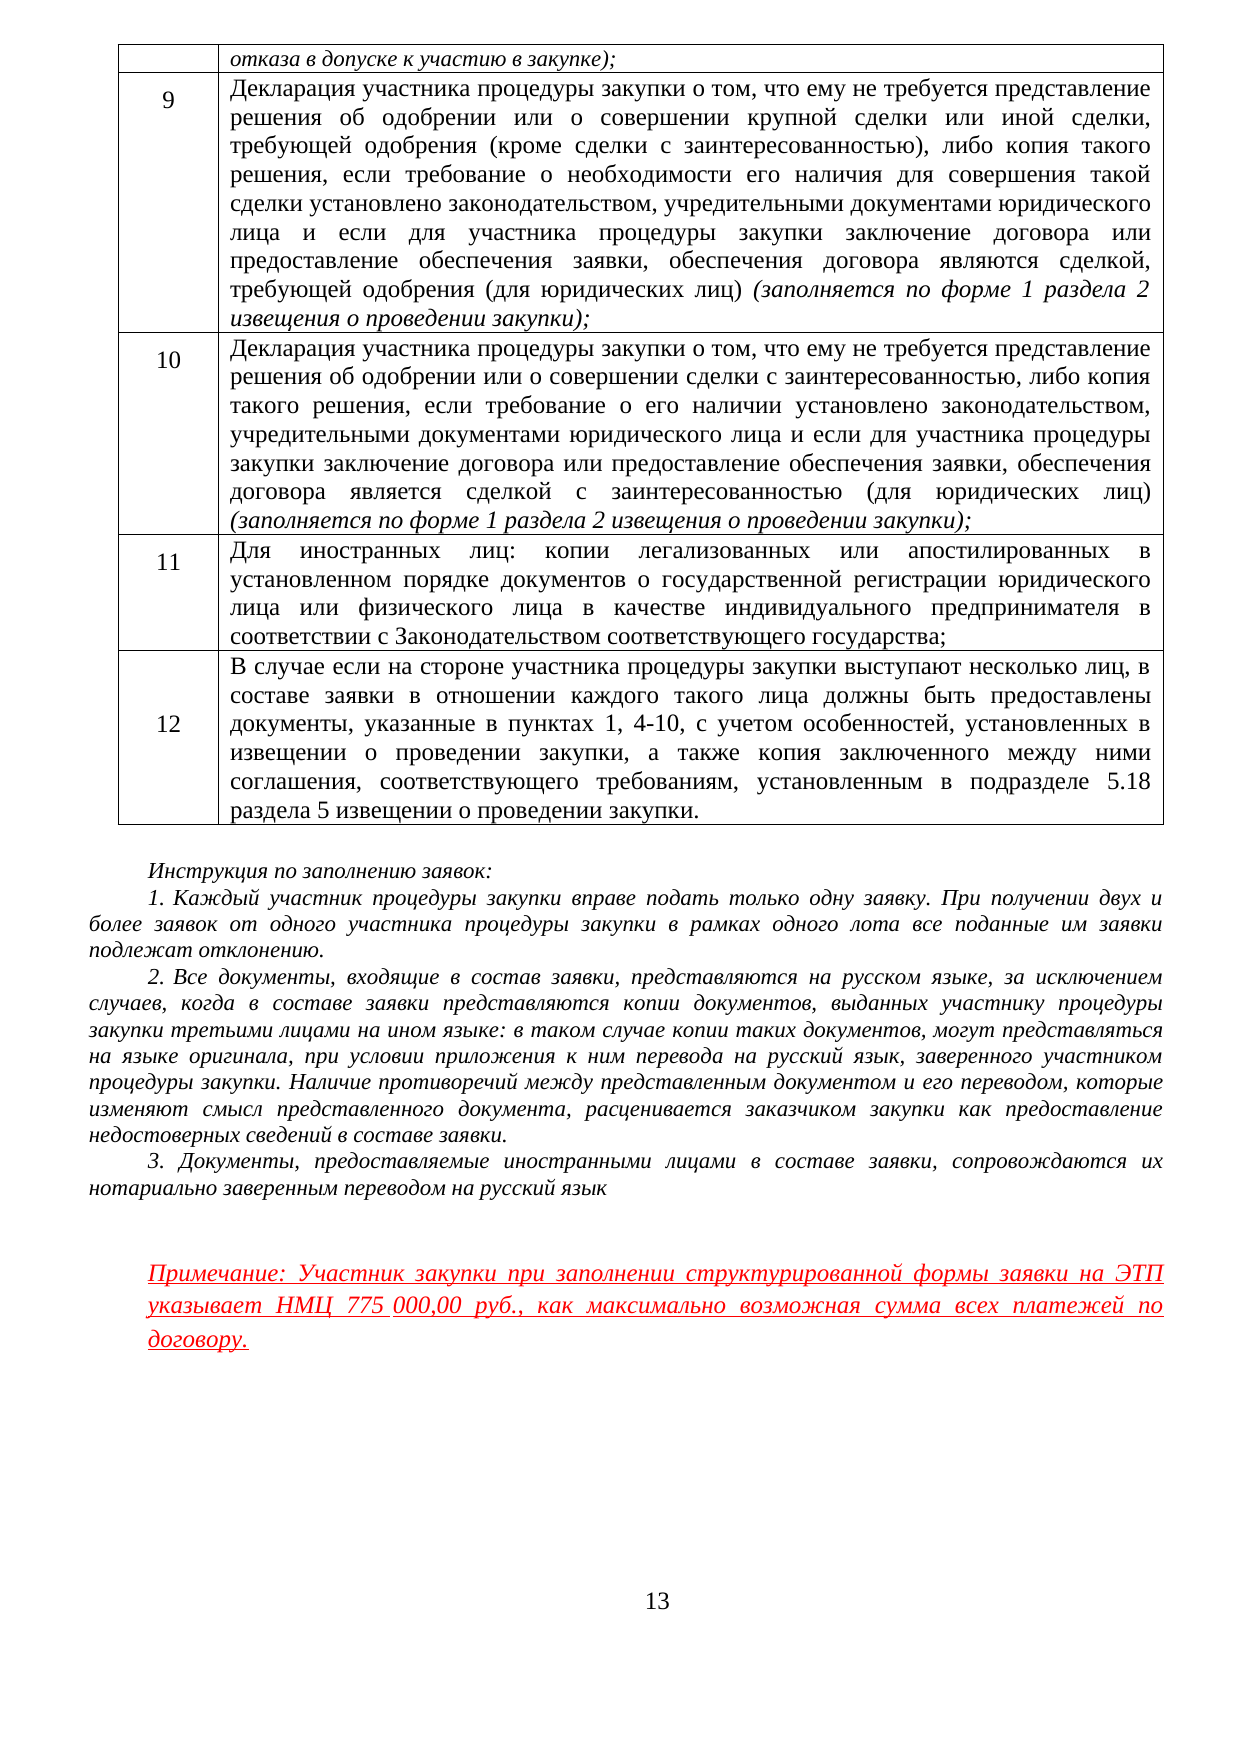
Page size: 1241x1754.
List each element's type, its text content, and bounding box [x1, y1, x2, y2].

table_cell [219, 45, 1163, 72]
table_cell 10 [119, 333, 218, 534]
table_cell 8 [119, 45, 218, 72]
table_cell 12 [119, 651, 218, 823]
table_cell В случае если на стороне участника процедуры закупки выступают несколько лиц, в составе заявки в отношении каждого такого лица должны быть предоставлены документы, указанные в пунктах 1, 4-10, с учетом особенностей, установленных в извещении о проведении закупки, а также копия заключенного между ними соглашения, соответствующего требованиям, установленным в подразделе 5.18 раздела 5 извещении о проведении закупки. [219, 651, 1163, 823]
table_cell 9 [119, 73, 218, 332]
table_cell Для иностранных лиц: копии легализованных или апостилированных в установленном порядке документов о государственной регистрации юридического лица или физического лица в качестве индивидуального предпринимателя в соответствии с Законодательством соответствующего государства; [219, 535, 1163, 650]
text Примечание: Участник закупки при заполнении структурированной формы заявки на ЭТП указывает НМЦ 775 000,00 руб., как максимально возможная сумма всех платежей по договору. [148, 1258, 1166, 1352]
text 2. Все документы, входящие в состав заявки, представляются на русском языке, за исключением случаев, когда в составе заявки представляются копии документов, выданных участнику процедуры закупки третьими лицами на ином языке: в таком случае копии таких документов, могут представляться на языке оригинала, при условии приложения к ним перевода на русский язык, заверенного участником процедуры закупки. Наличие противоречий между представленным документом и его переводом, которые изменяют смысл представленного документа, расценивается заказчиком закупки как предоставление недостоверных сведений в составе заявки. [89, 963, 1166, 1147]
table_cell 11 [119, 535, 218, 650]
text 3. Документы, предоставляемые иностранными лицами в составе заявки, сопровождаются их нотариально заверенным переводом на русский язык [89, 1147, 1166, 1200]
table_cell Декларация участника процедуры закупки о том, что ему не требуется представление решения об одобрении или о совершении сделки с заинтересованностью, либо копия такого решения, если требование о его наличии установлено законодательством, учредительными документами юридического лица и если для участника процедуры закупки заключение договора или предоставление обеспечения заявки, обеспечения договора является сделкой с заинтересованностью (для юридических лиц) (заполняется по форме 1 раздела 2 извещения о проведении закупки); [219, 333, 1163, 534]
text Инструкция по заполнению заявок: [89, 857, 1166, 884]
table_cell Декларация участника процедуры закупки о том, что ему не требуется представление решения об одобрении или о совершении крупной сделки или иной сделки, требующей одобрения (кроме сделки с заинтересованностью), либо копия такого решения, если требование о необходимости его наличия для совершения такой сделки установлено законодательством, учредительными документами юридического лица и если для участника процедуры закупки заключение договора или предоставление обеспечения заявки, обеспечения договора являются сделкой, требующей одобрения (для юридических лиц) (заполняется по форме 1 раздела 2 извещения о проведении закупки); [219, 73, 1163, 332]
text 1. Каждый участник процедуры закупки вправе подать только одну заявку. При получении двух и более заявок от одного участника процедуры закупки в рамках одного лота все поданные им заявки подлежат отклонению. [89, 884, 1166, 963]
